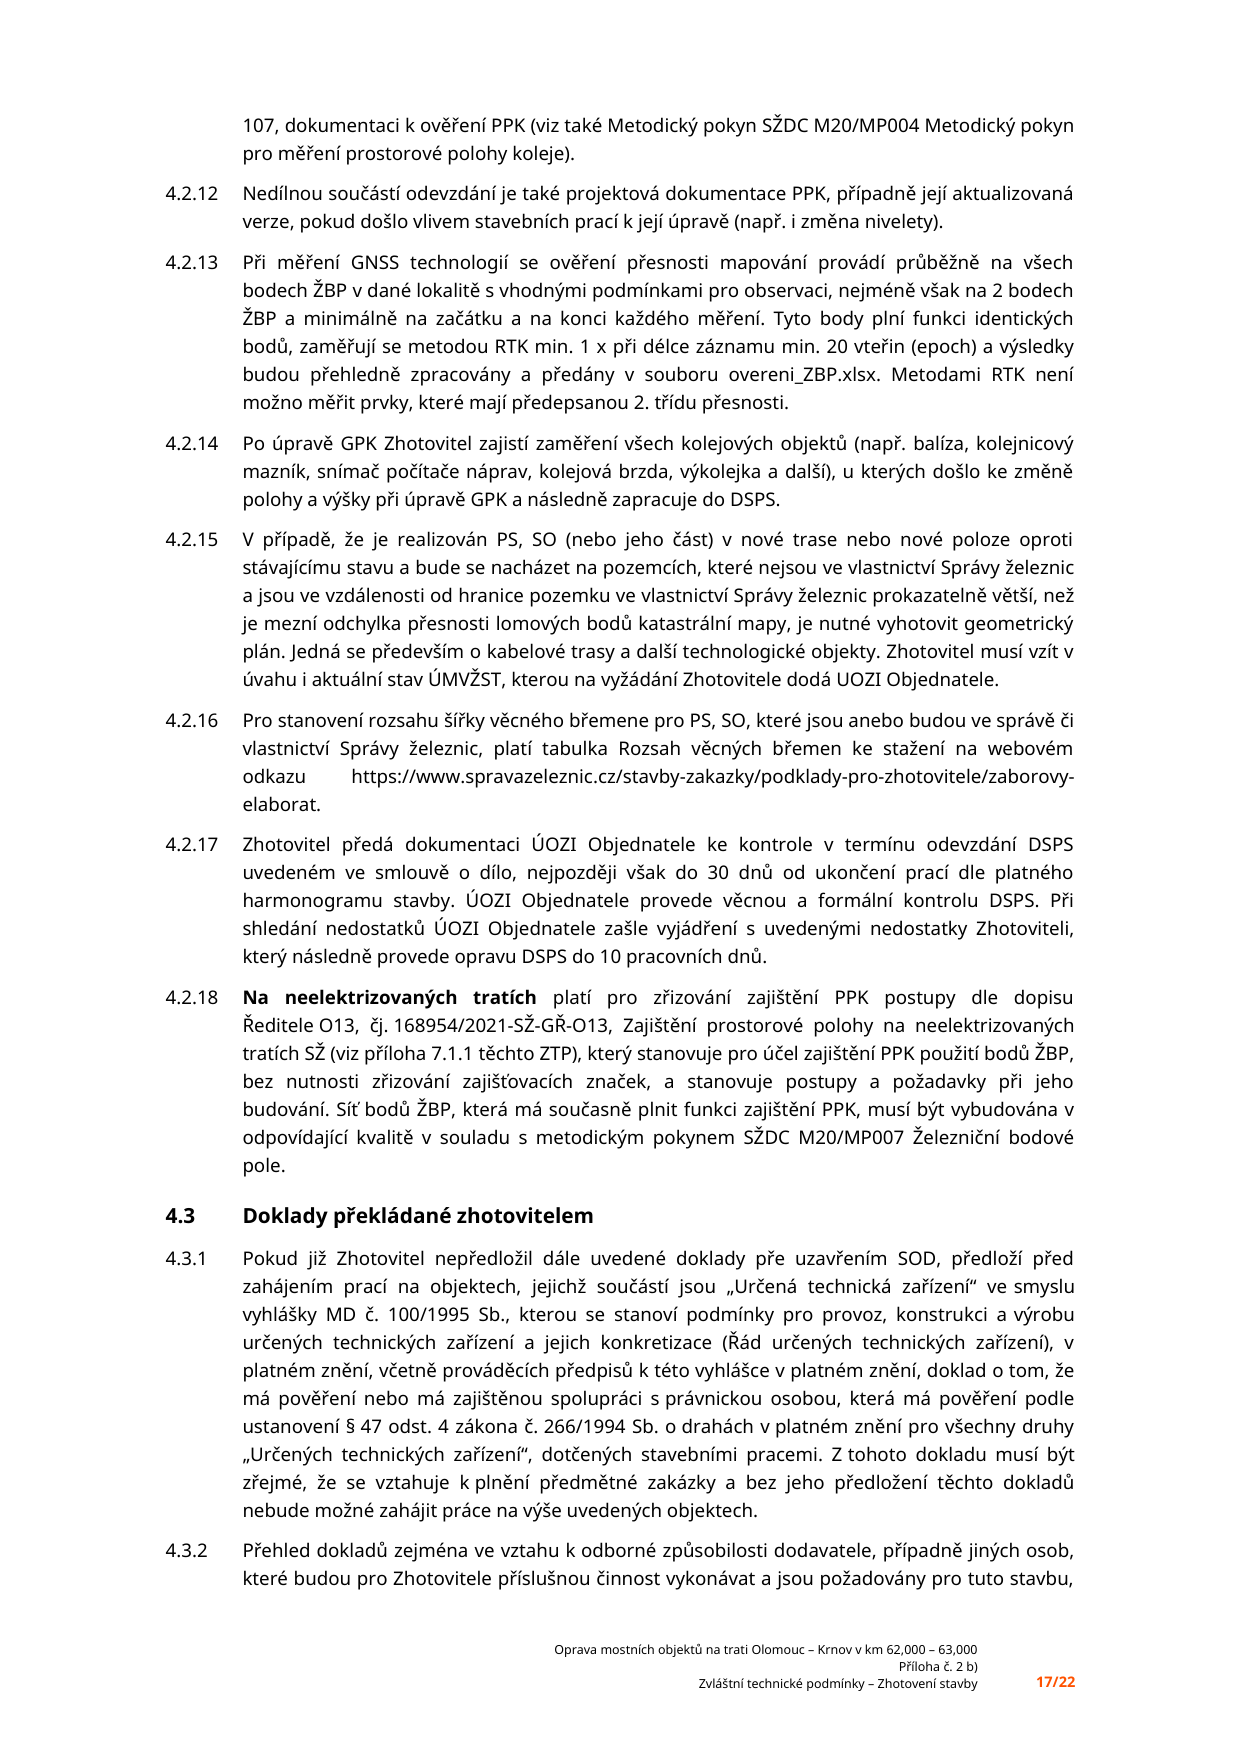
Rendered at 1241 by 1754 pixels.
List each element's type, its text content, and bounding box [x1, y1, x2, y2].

text Zhotovitel předá dokumentaci ÚOZI Objednatele ke kontrole v termínu odevzdání DSPS uvedeném ve smlouvě o dílo, nejpozději však do 30 dnů od ukončení prací dle platného harmonogramu stavby. ÚOZI Objednatele provede věcnou a formální kontrolu DSPS. Při shledání nedostatků ÚOZI Objednatele zašle vyjádření s uvedenými nedostatky Zhotoviteli, který následně provede opravu DSPS do 10 pracovních dnů. [165, 832, 1075, 969]
text Po úpravě GPK Zhotovitel zajistí zaměření všech kolejových objektů (např. balíza, kolejnicový mazník, snímač počítače náprav, kolejová brzda, výkolejka a další), u kterých došlo ke změně polohy a výšky při úpravě GPK a následně zapracuje do DSPS. [165, 430, 1075, 511]
text Pokud již Zhotovitel nepředložil dále uvedené doklady pře uzavřením SOD, předloží před zahájením prací na objektech, jejichž součástí jsou „Určená technická zařízení“ ve smyslu vyhlášky MD č. 100/1995 Sb., kterou se stanoví podmínky pro provoz, konstrukci a výrobu určených technických zařízení a jejich konkretizace (Řád určených technických zařízení), v platném znění, včetně prováděcích předpisů k této vyhlášce v platném znění, doklad o tom, že má pověření nebo má zajištěnou spolupráci s právnickou osobou, která má pověření podle ustanovení § 47 odst. 4 zákona č. 266/1994 Sb. o drahách v platném znění pro všechny druhy „Určených technických zařízení“, dotčených stavebními pracemi. Z tohoto dokladu musí být zřejmé, že se vztahuje k plnění předmětné zakázky a bez jeho předložení těchto dokladů nebude možné zahájit práce na výše uvedených objektech. [165, 1245, 1075, 1523]
text Doklady překládané zhotovitelem [165, 1201, 1075, 1230]
text Pro stanovení rozsahu šířky věcného břemene pro PS, SO, které jsou anebo budou ve správě či vlastnictví Správy železnic, platí tabulka Rozsah věcných břemen ke stažení na webovém odkazu https://www.spravazeleznic.cz/stavby-zakazky/podklady-pro-zhotovitele/zaborovy-elaborat. [165, 707, 1075, 817]
text Při měření GNSS technologií se ověření přesnosti mapování provádí průběžně na všech bodech ŽBP v dané lokalitě s vhodnými podmínkami pro observaci, nejméně však na 2 bodech ŽBP a minimálně na začátku a na konci každého měření. Tyto body plní funkci identických bodů, zaměřují se metodou RTK min. 1 x při délce záznamu min. 20 vteřin (epoch) a výsledky budou přehledně zpracovány a předány v souboru overeni_ZBP.xlsx. Metodami RTK není možno měřit prvky, které mají předepsanou 2. třídu přesnosti. [165, 249, 1075, 415]
text Nedílnou součástí odevzdání je také projektová dokumentace PPK, případně její aktualizovaná verze, pokud došlo vlivem stavebních prací k její úpravě (např. i změna nivelety). [165, 181, 1075, 234]
text V případě, že je realizován PS, SO (nebo jeho část) v nové trase nebo nové poloze oproti stávajícímu stavu a bude se nacházet na pozemcích, které nejsou ve vlastnictví Správy železnic a jsou ve vzdálenosti od hranice pozemku ve vlastnictví Správy železnic prokazatelně větší, než je mezní odchylka přesnosti lomových bodů katastrální mapy, je nutné vyhotovit geometrický plán. Jedná se především o kabelové trasy a další technologické objekty. Zhotovitel musí vzít v úvahu i aktuální stav ÚMVŽST, kterou na vyžádání Zhotovitele dodá UOZI Objednatele. [165, 526, 1075, 692]
text Na neelektrizovaných tratích platí pro zřizování zajištění PPK postupy dle dopisu Ředitele O13, čj. 168954/2021-SŽ-GŘ-O13, Zajištění prostorové polohy na neelektrizovaných tratích SŽ (viz příloha 7.1.1 těchto ZTP), který stanovuje pro účel zajištění PPK použití bodů ŽBP, bez nutnosti zřizování zajišťovacích značek, a stanovuje postupy a požadavky při jeho budování. Síť bodů ŽBP, která má současně plnit funkci zajištění PPK, musí být vybudována v odpovídající kvalitě v souladu s metodickým pokynem SŽDC M20/MP007 Železniční bodové pole. [165, 984, 1075, 1178]
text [165, 112, 1075, 166]
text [165, 1538, 1075, 1591]
